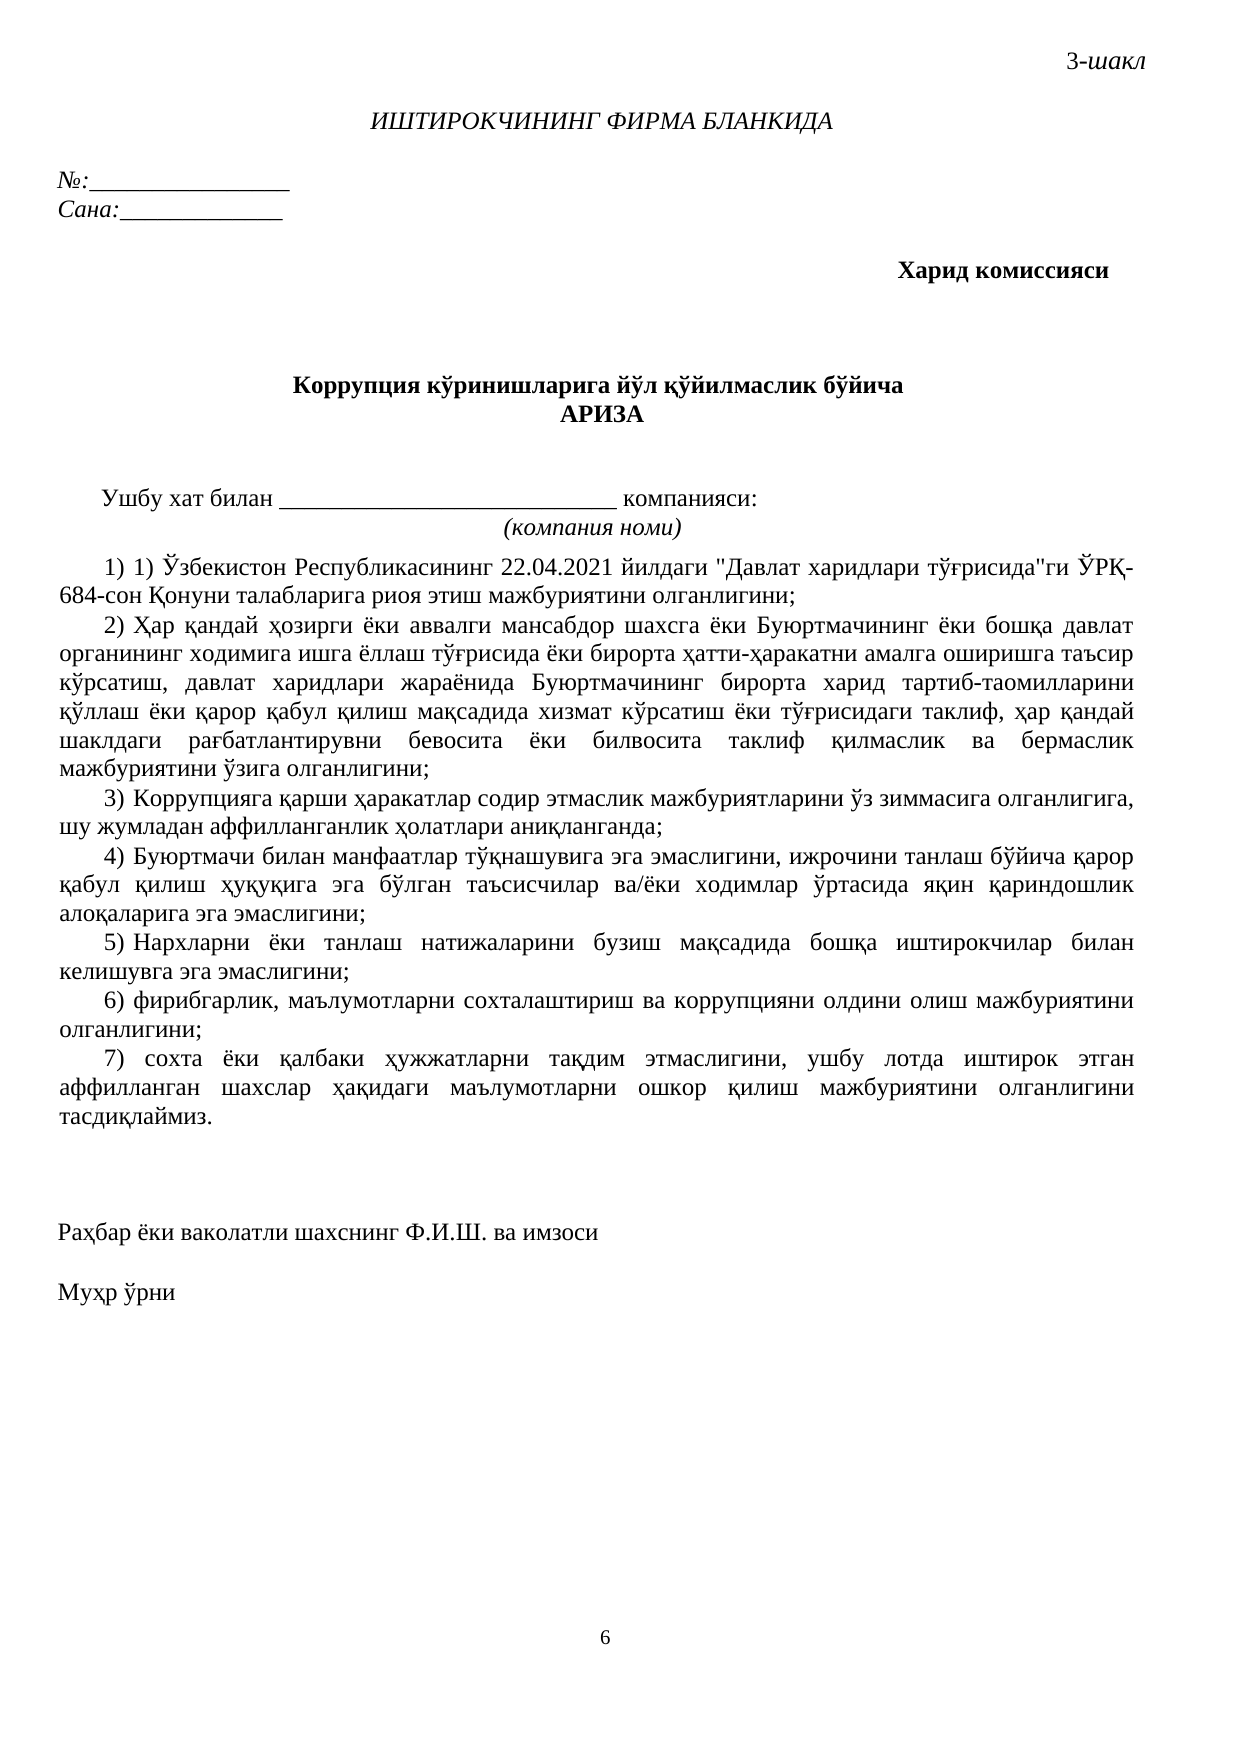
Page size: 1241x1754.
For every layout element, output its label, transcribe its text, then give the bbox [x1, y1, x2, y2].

text Муҳр ўрни [57, 1277, 1135, 1305]
subtitle 3-шакл [59, 44, 1146, 76]
text Харид комиссияси [59, 255, 1109, 284]
text 7) сохта ёки қалбаки ҳужжатларни тақдим этмаслигини, ушбу лотда иштирок этган аффилланган шахслар ҳақидаги маълумотларни ошкор қилиш мажбуриятини олганлигини тасдиқлаймиз. [59, 1043, 1135, 1130]
text ИШТИРОКЧИНИНГ ФИРМА БЛАНКИДА [107, 106, 1096, 135]
text 6) фирибгарлик, маълумотларни сохталаштириш ва коррупцияни олдини олиш мажбуриятини олганлигини; [59, 986, 1135, 1043]
text Коррупция кўринишларига йўл қўйилмаслик бўйича АРИЗА [101, 370, 1102, 427]
list Ҳар қандай ҳозирги ёки аввалги мансабдор шахсга ёки Буюртмачининг ёки бошқа давлат органининг ходимига ишга ёллаш тўғрисида ёки бирорта ҳатти-ҳаракатни амалга оширишга таъсир кўрсатиш, давлат харидлари жараёнида Буюртмачининг бирорта харид тартиб-таомилларини қўллаш ёки қарор қабул қилиш мақсадида хизмат кўрсатиш ёки тўғрисидаги таклиф, ҳар қандай шаклдаги рағбатлантирувни бевосита ёки билвосита таклиф қилмаслик ва бермаслик мажбуриятини ўзига олганлигини; [59, 610, 1135, 782]
list Нархларни ёки танлаш натижаларини бузиш мақсадида бошқа иштирокчилар билан келишувга эга эмаслигини; [59, 927, 1135, 985]
text Сана:_____________ [57, 194, 413, 223]
text Раҳбар ёки ваколатли шахснинг Ф.И.Ш. ва имзоси [57, 1217, 1135, 1246]
text Ушбу хат билан ___________________________ компанияси: [59, 483, 1141, 512]
list Буюртмачи билан манфаатлар тўқнашувига эга эмаслигини, ижрочини танлаш бўйича қарор қабул қилиш ҳуқуқига эга бўлган таъсисчилар ва/ёки ходимлар ўртасида яқин қариндошлик алоқаларига эга эмаслигини; [59, 841, 1135, 927]
list Коррупцияга қарши ҳаракатлар содир этмаслик мажбуриятларини ўз зиммасига олганлигига, шу жумладан аффилланганлик ҳолатлари аниқланганда; [59, 783, 1135, 840]
list 1) Ўзбекистон Республикасининг 22.04.2021 йилдаги "Давлат харидлари тўғрисида"ги ЎРҚ-684-сон Қонуни талабларига риоя этиш мажбуриятини олганлигини; [59, 552, 1135, 609]
list (компания номи) [73, 512, 1111, 541]
text №:________________ [57, 165, 413, 194]
